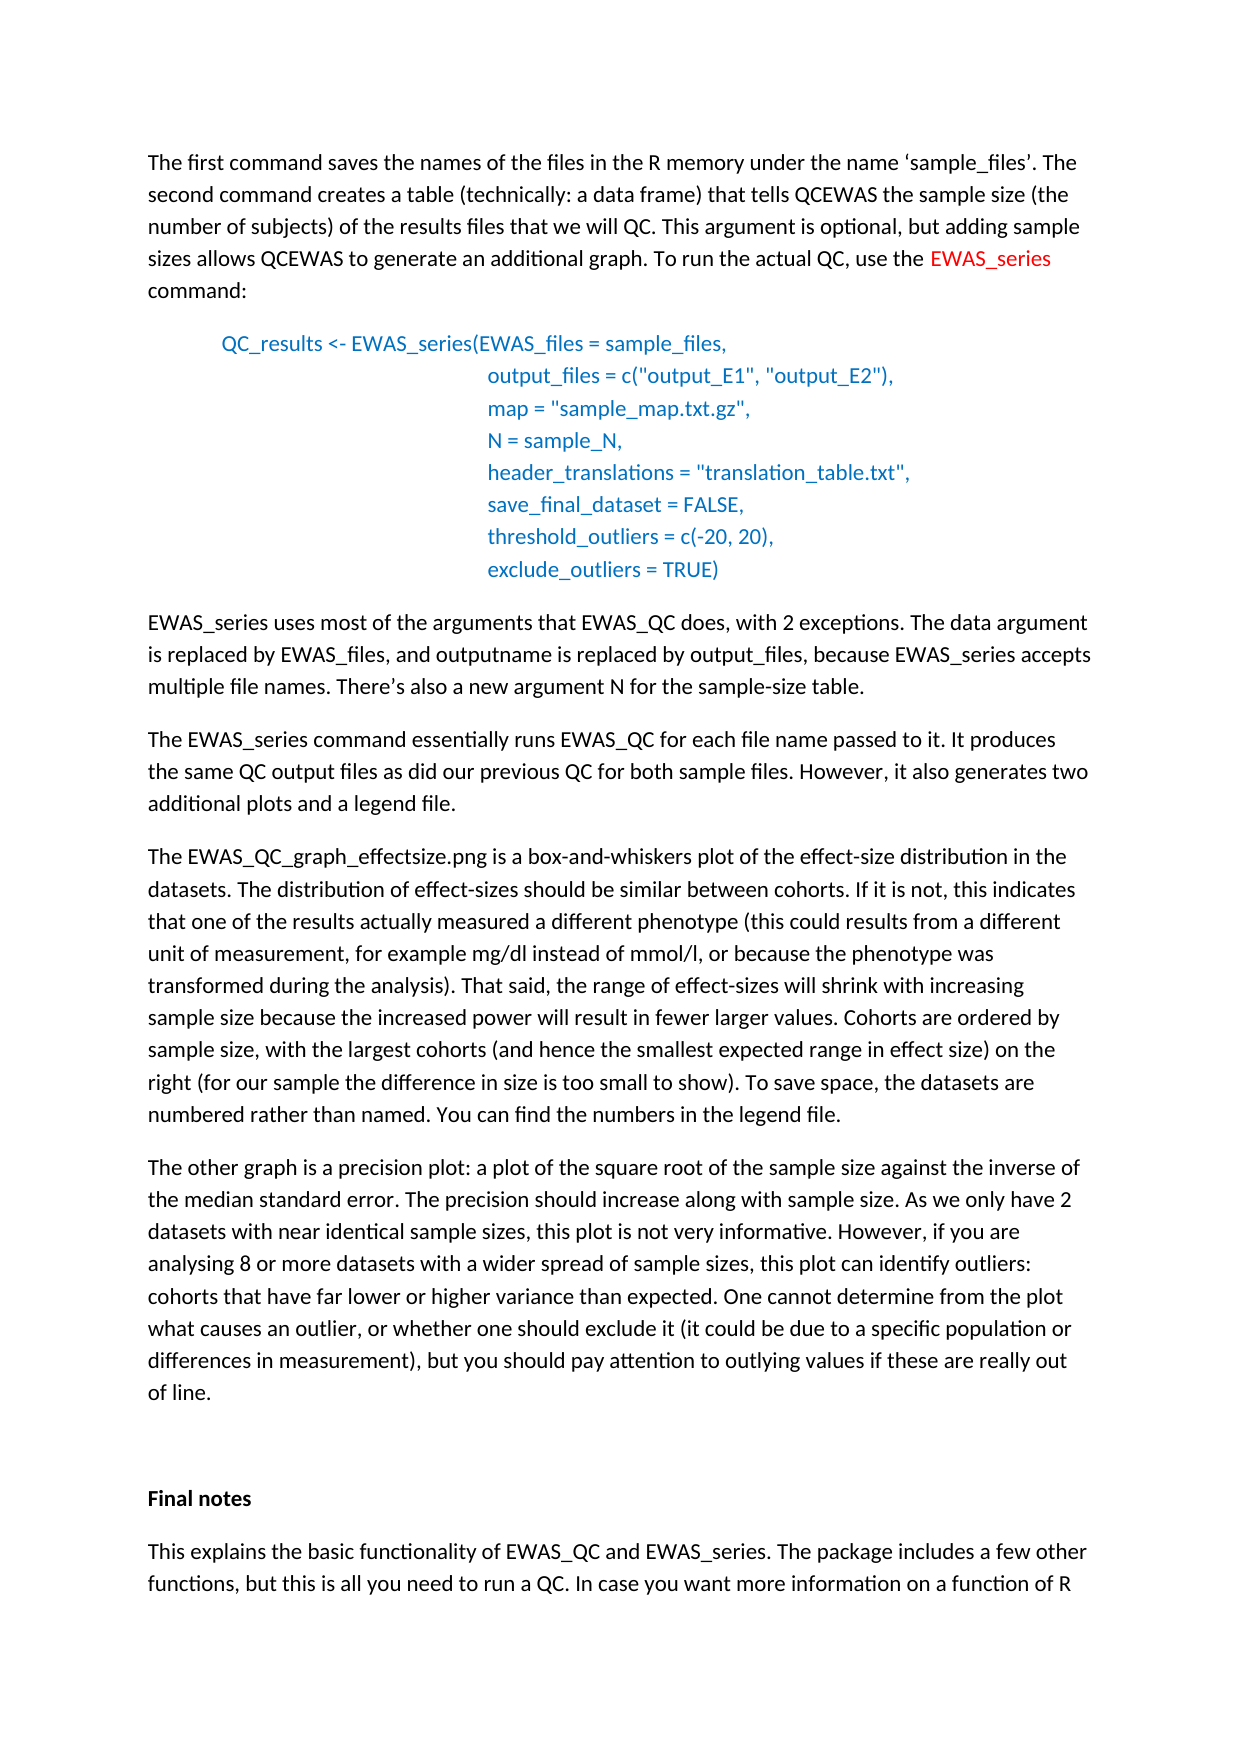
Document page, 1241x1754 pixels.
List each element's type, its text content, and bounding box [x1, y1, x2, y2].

text QC_results <- EWAS_series(EWAS_files = sample_files, output_files = c("output_E1", "output_E2"), map = "sample_map.txt.gz", N = sample_N, header_translations = "translation_table.txt", save_final_dataset = FALSE, threshold_outliers = c(-20, 20), exclude_outliers = TRUE) [221, 329, 1093, 583]
text Final notes [148, 1484, 1093, 1512]
text EWAS_series uses most of the arguments that EWAS_QC does, with 2 exceptions. The data argument is replaced by EWAS_files, and outputname is replaced by output_files, because EWAS_series accepts multiple file names. There’s also a new argument N for the sample-size table. [148, 608, 1093, 700]
text The other graph is a precision plot: a plot of the square root of the sample size against the inverse of the median standard error. The precision should increase along with sample size. As we only have 2 datasets with near identical sample sizes, this plot is not very informative. However, if you are analysing 8 or more datasets with a wider spread of sample sizes, this plot can identify outliers: cohorts that have far lower or higher variance than expected. One cannot determine from the plot what causes an outlier, or whether one should exclude it (it could be due to a specific population or differences in measurement), but you should pay attention to outlying values if these are really out of line. [148, 1153, 1093, 1406]
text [148, 1537, 1093, 1598]
text The EWAS_series command essentially runs EWAS_QC for each file name passed to it. It produces the same QC output files as did our previous QC for both sample files. However, it also generates two additional plots and a legend file. [148, 725, 1093, 817]
text The first command saves the names of the files in the R memory under the name ‘sample_files’. The second command creates a table (technically: a data frame) that tells QCEWAS the sample size (the number of subjects) of the results files that we will QC. This argument is optional, but adding sample sizes allows QCEWAS to generate an additional graph. To run the actual QC, use the EWAS_series command: [148, 148, 1093, 304]
text The EWAS_QC_graph_effectsize.png is a box-and-whiskers plot of the effect-size distribution in the datasets. The distribution of effect-sizes should be similar between cohorts. If it is not, this indicates that one of the results actually measured a different phenotype (this could results from a different unit of measurement, for example mg/dl instead of mmol/l, or because the phenotype was transformed during the analysis). That said, the range of effect-sizes will shrink with increasing sample size because the increased power will result in fewer larger values. Cohorts are ordered by sample size, with the largest cohorts (and hence the smallest expected range in effect size) on the right (for our sample the difference in size is too small to show). To save space, the datasets are numbered rather than named. You can find the numbers in the legend file. [148, 842, 1093, 1128]
